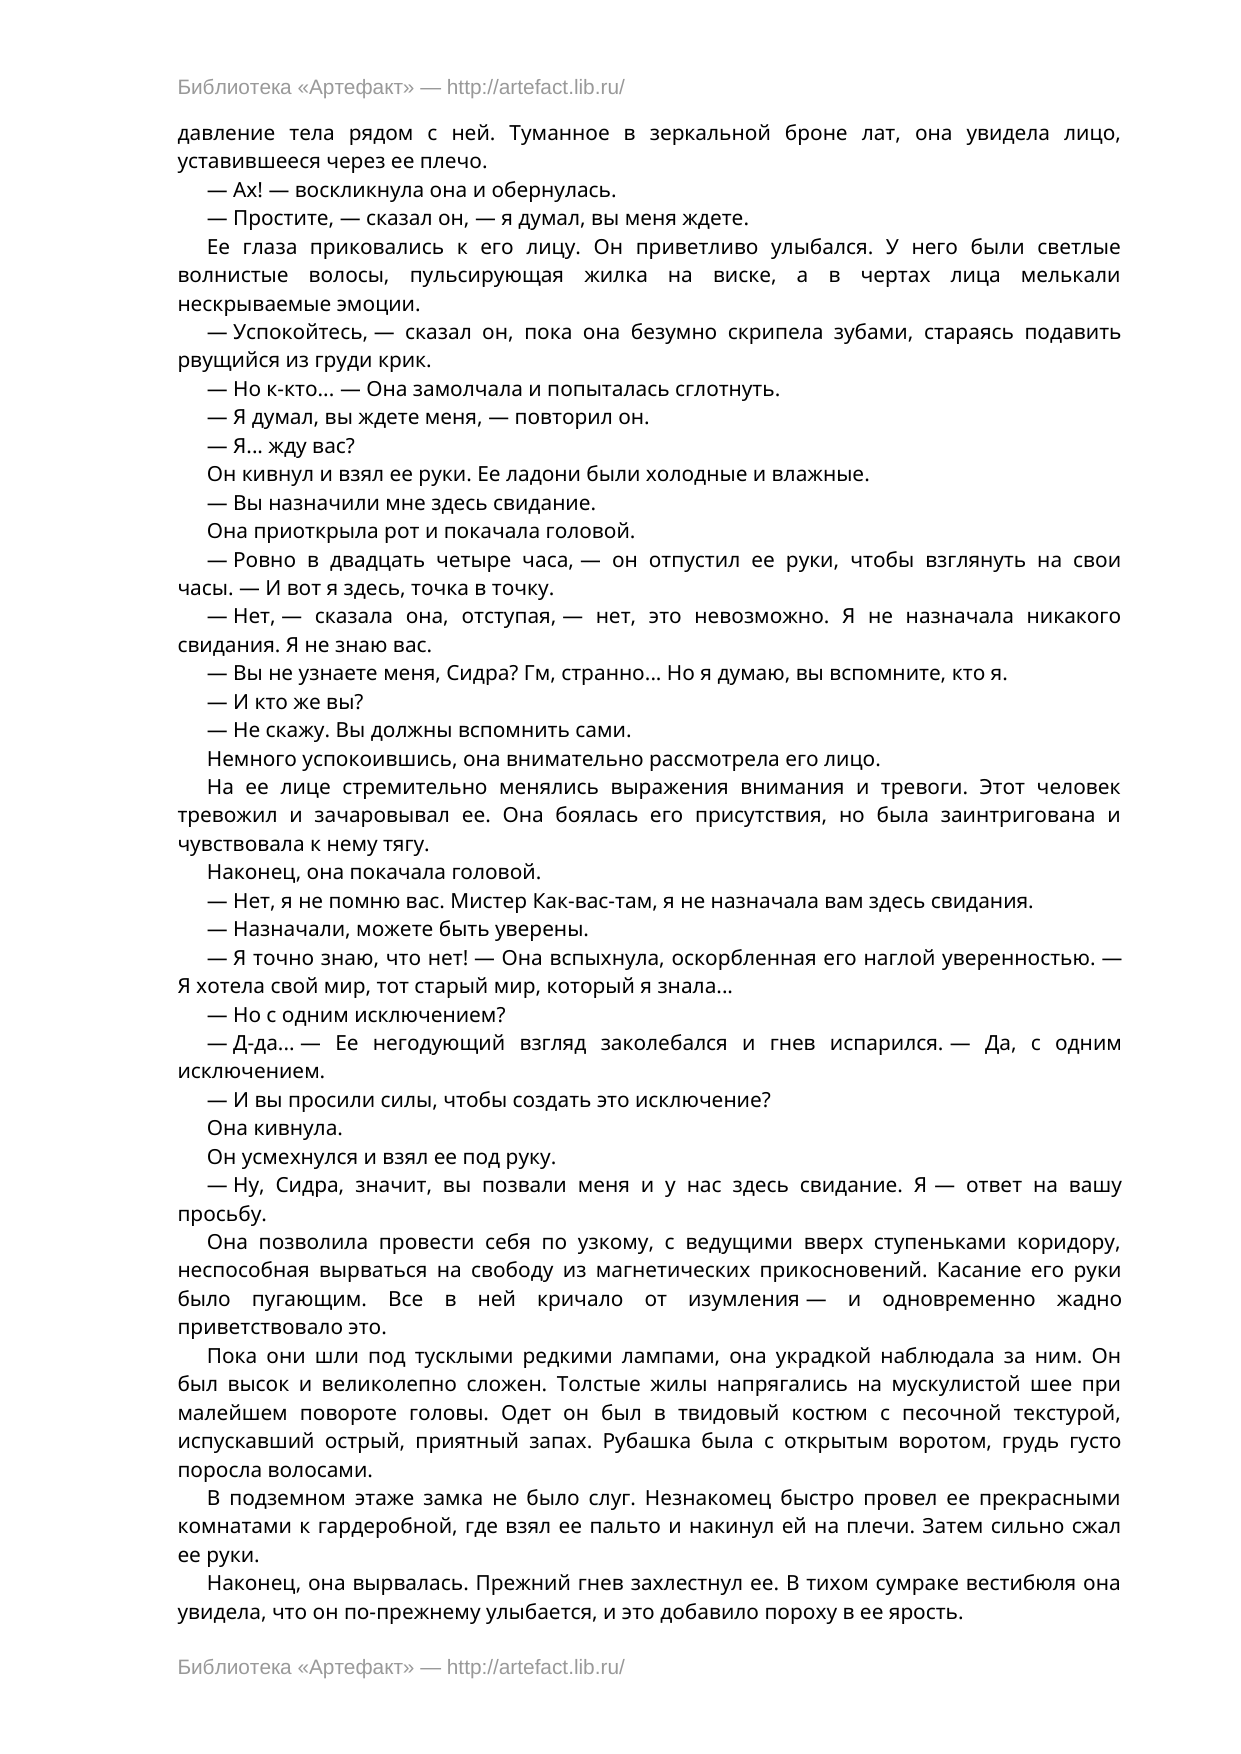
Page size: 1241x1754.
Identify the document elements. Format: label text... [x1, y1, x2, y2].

text Немного успокоившись, она внимательно рассмотрела его лицо. [177, 744, 1122, 772]
text Она позволила провести себя по узкому, с ведущими вверх ступеньками коридору, неспособная вырваться на свободу из магнетических прикосновений. Касание его руки было пугающим. Все в ней кричало от изумления — и одновременно жадно приветствовало это. [177, 1227, 1122, 1341]
text — Ну, Сидра, значит, вы позвали меня и у нас здесь свидание. Я — ответ на вашу просьбу. [177, 1170, 1122, 1227]
text Наконец, она покачала головой. [177, 857, 1122, 886]
text — Успокойтесь, — сказал он, пока она безумно скрипела зубами, стараясь подавить рвущийся из груди крик. [177, 317, 1122, 374]
text — И вы просили силы, чтобы создать это исключение? [177, 1085, 1122, 1113]
text — Я точно знаю, что нет! — Она вспыхнула, оскорбленная его наглой уверенностью. — Я хотела свой мир, тот старый мир, который я знала... [177, 943, 1122, 1000]
text — Но к-кто... — Она замолчала и попыталась сглотнуть. [177, 374, 1122, 402]
text — Простите, — сказал он, — я думал, вы меня ждете. [177, 203, 1122, 232]
text — Нет, — сказала она, отступая, — нет, это невозможно. Я не назначала никакого свидания. Я не знаю вас. [177, 602, 1122, 658]
text Ее глаза приковались к его лицу. Он приветливо улыбался. У него были светлые волнистые волосы, пульсирующая жилка на виске, а в чертах лица мелькали нескрываемые эмоции. [177, 232, 1122, 317]
text Она кивнула. [177, 1113, 1122, 1142]
text — Ровно в двадцать четыре часа, — он отпустил ее руки, чтобы взглянуть на свои часы. — И вот я здесь, точка в точку. [177, 545, 1122, 602]
text Наконец, она вырвалась. Прежний гнев захлестнул ее. В тихом сумраке вестибюля она увидела, что он по-прежнему улыбается, и это добавило пороху в ее ярость. [177, 1568, 1122, 1625]
text — Ах! — воскликнула она и обернулась. [177, 175, 1122, 203]
text — Вы не узнаете меня, Сидра? Гм, странно... Но я думаю, вы вспомните, кто я. [177, 658, 1122, 687]
text На ее лице стремительно менялись выражения внимания и тревоги. Этот человек тревожил и зачаровывал ее. Она боялась его присутствия, но была заинтригована и чувствовала к нему тягу. [177, 772, 1122, 857]
text В подземном этаже замка не было слуг. Незнакомец быстро провел ее прекрасными комнатами к гардеробной, где взял ее пальто и накинул ей на плечи. Затем сильно сжал ее руки. [177, 1483, 1122, 1568]
text — Д-да... — Ее негодующий взгляд заколебался и гнев испарился. — Да, с одним исключением. [177, 1028, 1122, 1085]
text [177, 118, 1122, 175]
text — Назначали, можете быть уверены. [177, 914, 1122, 943]
text — Я думал, вы ждете меня, — повторил он. [177, 402, 1122, 431]
text Она приоткрыла рот и покачала головой. [177, 516, 1122, 545]
text Он усмехнулся и взял ее под руку. [177, 1142, 1122, 1170]
text Он кивнул и взял ее руки. Ее ладони были холодные и влажные. [177, 459, 1122, 488]
text — Я... жду вас? [177, 431, 1122, 459]
text — Не скажу. Вы должны вспомнить сами. [177, 715, 1122, 744]
text — Нет, я не помню вас. Мистер Как-вас-там, я не назначала вам здесь свидания. [177, 886, 1122, 914]
text — И кто же вы? [177, 687, 1122, 715]
text — Но с одним исключением? [177, 1000, 1122, 1028]
text — Вы назначили мне здесь свидание. [177, 488, 1122, 516]
text Пока они шли под тусклыми редкими лампами, она украдкой наблюдала за ним. Он был высок и великолепно сложен. Толстые жилы напрягались на мускулистой шее при малейшем повороте головы. Одет он был в твидовый костюм с песочной текстурой, испускавший острый, приятный запах. Рубашка была с открытым воротом, грудь густо поросла волосами. [177, 1341, 1122, 1483]
